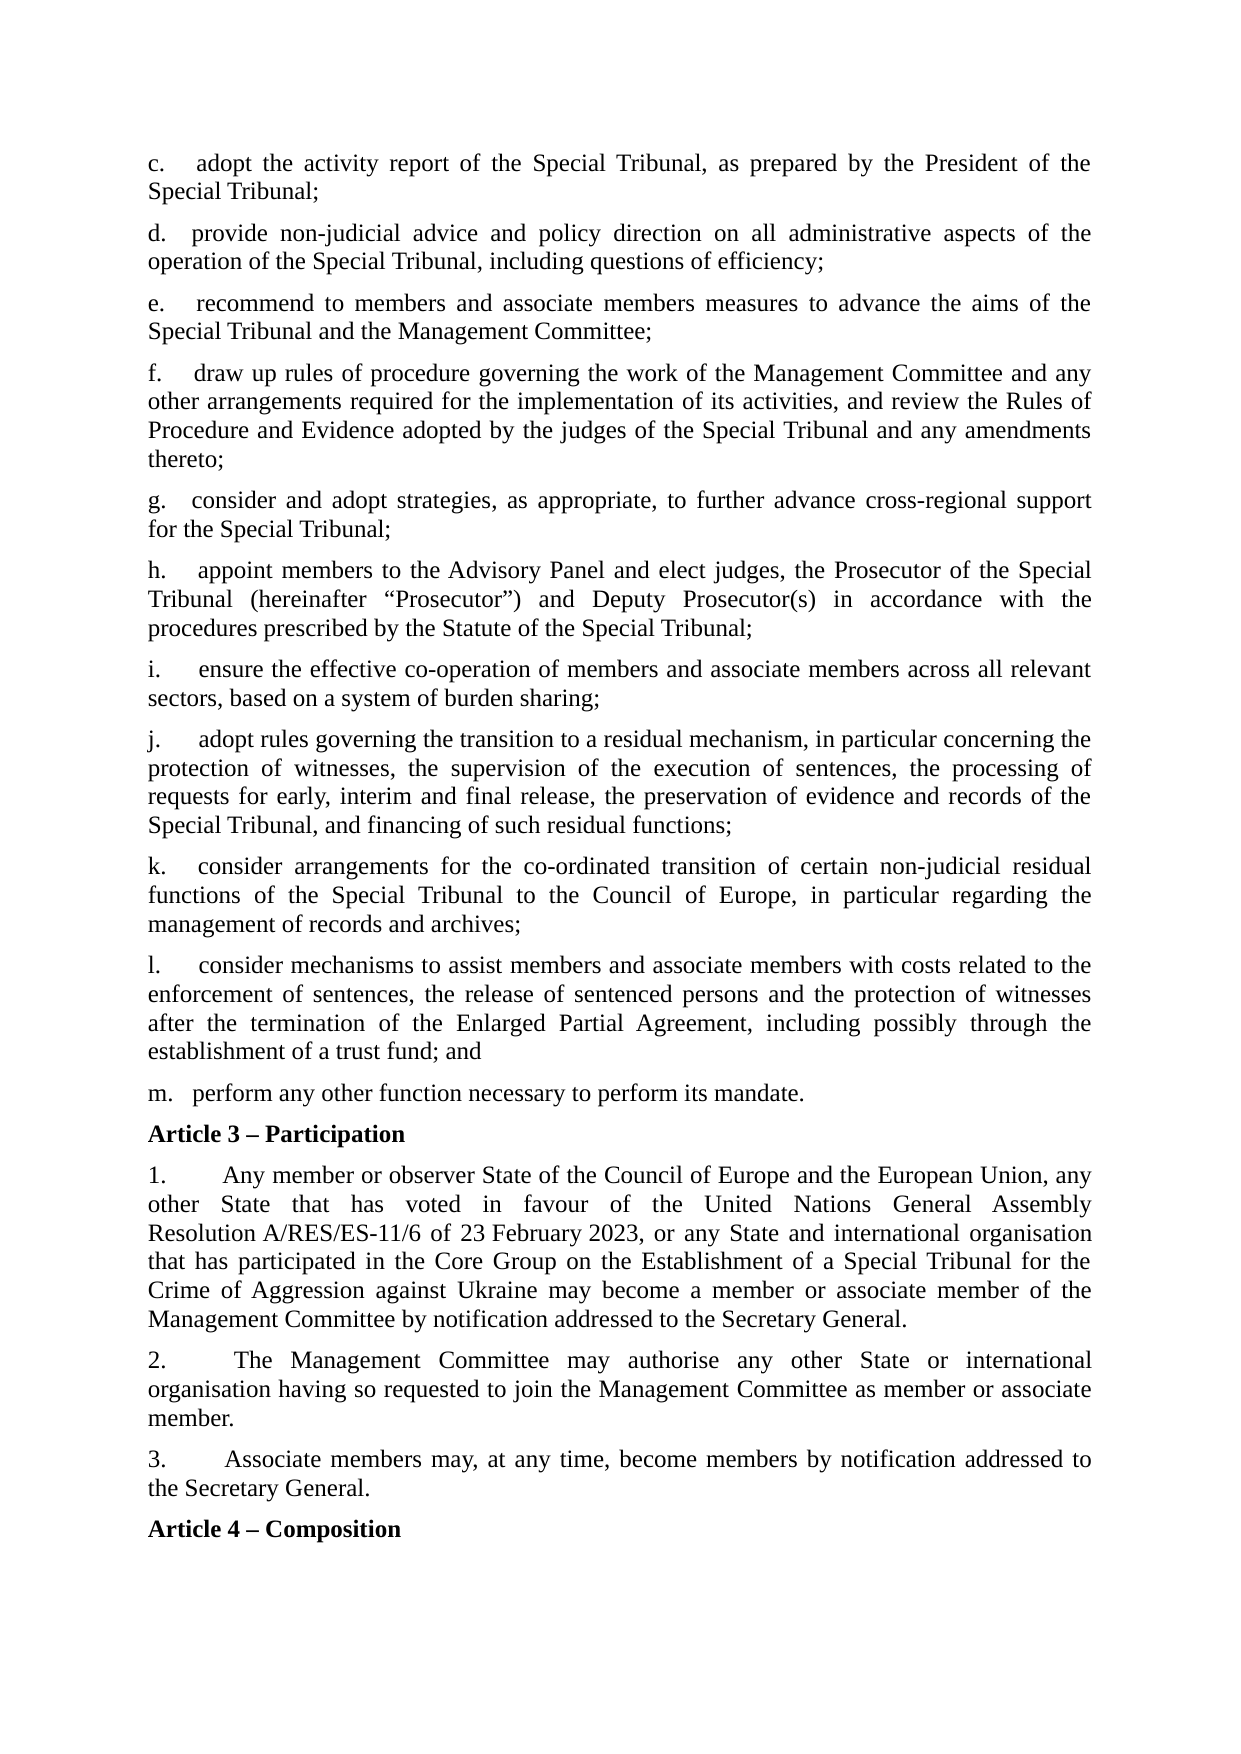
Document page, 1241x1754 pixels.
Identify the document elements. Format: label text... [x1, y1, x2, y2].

text j. adopt rules governing the transition to a residual mechanism, in particular concerning the protection of witnesses, the supervision of the execution of sentences, the processing of requests for early, interim and final release, the preservation of evidence and records of the Special Tribunal, and financing of such residual functions; [148, 724, 1093, 839]
text 3. Associate members may, at any time, become members by notification addressed to the Secretary General. [148, 1444, 1093, 1501]
text m. perform any other function necessary to perform its mandate. [148, 1078, 1093, 1106]
text h. appoint members to the Advisory Panel and elect judges, the Prosecutor of the Special Tribunal (hereinafter “Prosecutor”) and Deputy Prosecutor(s) in accordance with the procedures prescribed by the Statute of the Special Tribunal; [148, 555, 1093, 641]
text Article 3 – Participation [148, 1119, 1093, 1148]
text e. recommend to members and associate members measures to advance the aims of the Special Tribunal and the Management Committee; [148, 288, 1093, 345]
text 2. The Management Committee may authorise any other State or international organisation having so requested to join the Management Committee as member or associate member. [148, 1345, 1093, 1431]
text k. consider arrangements for the co-ordinated transition of certain non-judicial residual functions of the Special Tribunal to the Council of Europe, in particular regarding the management of records and archives; [148, 851, 1093, 938]
text d. provide non-judicial advice and policy direction on all administrative aspects of the operation of the Special Tribunal, including questions of efficiency; [148, 218, 1093, 275]
text f. draw up rules of procedure governing the work of the Management Committee and any other arrangements required for the implementation of its activities, and review the Rules of Procedure and Evidence adopted by the judges of the Special Tribunal and any amendments thereto; [148, 358, 1093, 473]
text i. ensure the effective co-operation of members and associate members across all relevant sectors, based on a system of burden sharing; [148, 654, 1093, 711]
text Article 4 – Composition [148, 1514, 1093, 1543]
text 1. Any member or observer State of the Council of Europe and the European Union, any other State that has voted in favour of the United Nations General Assembly Resolution A/RES/ES-11/6 of 23 February 2023, or any State and international organisation that has participated in the Core Group on the Establishment of a Special Tribunal for the Crime of Aggression against Ukraine may become a member or associate member of the Management Committee by notification addressed to the Secretary General. [148, 1160, 1093, 1333]
text g. consider and adopt strategies, as appropriate, to further advance cross-regional support for the Special Tribunal; [148, 485, 1093, 543]
text l. consider mechanisms to assist members and associate members with costs related to the enforcement of sentences, the release of sentenced persons and the protection of witnesses after the termination of the Enlarged Partial Agreement, including possibly through the establishment of a trust fund; and [148, 950, 1093, 1065]
text c. adopt the activity report of the Special Tribunal, as prepared by the President of the Special Tribunal; [148, 148, 1093, 205]
